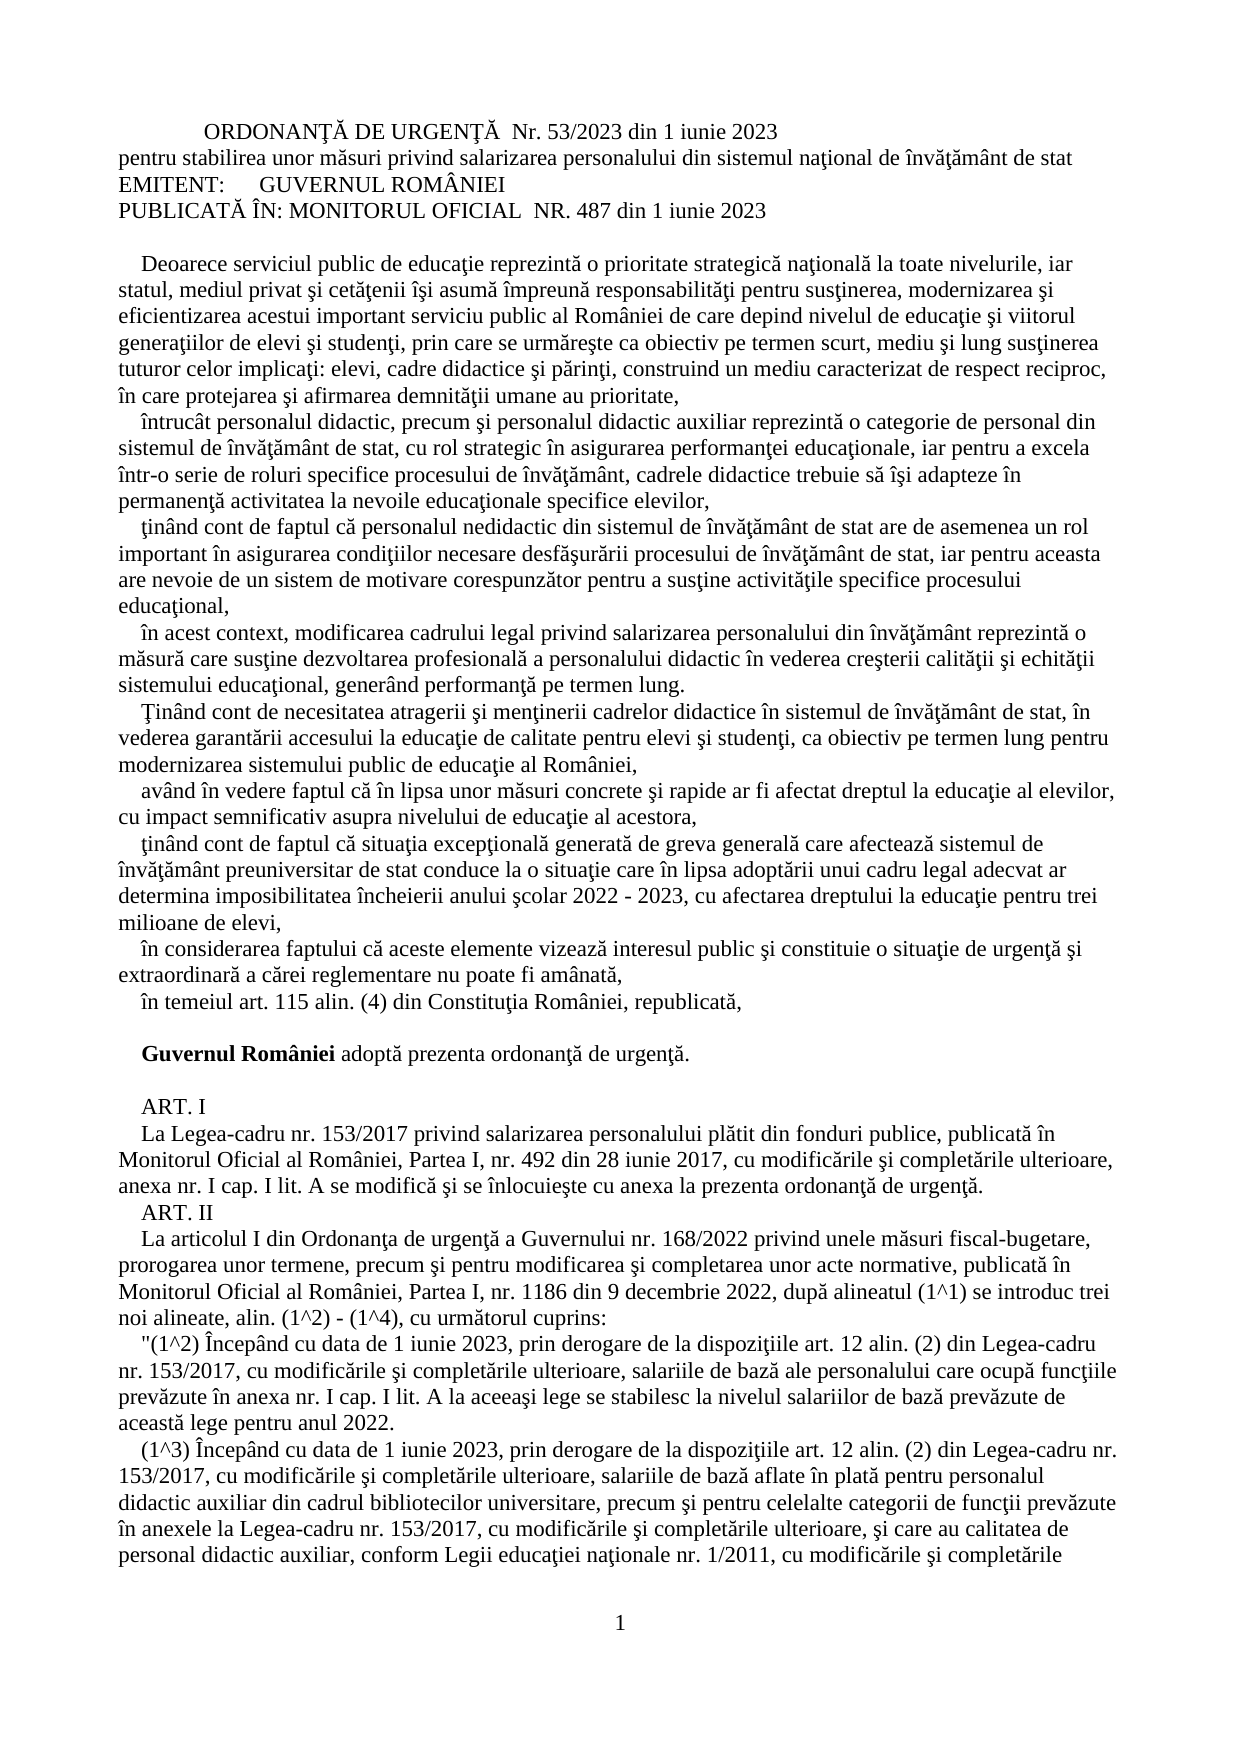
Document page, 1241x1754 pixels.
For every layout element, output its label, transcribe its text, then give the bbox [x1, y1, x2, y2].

text ţinând cont de faptul că situaţia excepţională generată de greva generală care afectează sistemul de învăţământ preuniversitar de stat conduce la o situaţie care în lipsa adoptării unui cadru legal adecvat ar determina imposibilitatea încheierii anului şcolar 2022 - 2023, cu afectarea dreptului la educaţie pentru trei milioane de elevi, [118, 830, 1122, 935]
text ţinând cont de faptul că personalul nedidactic din sistemul de învăţământ de stat are de asemenea un rol important în asigurarea condiţiilor necesare desfăşurării procesului de învăţământ de stat, iar pentru aceasta are nevoie de un sistem de motivare corespunzător pentru a susţine activităţile specifice procesului educaţional, [118, 513, 1122, 619]
text în considerarea faptului că aceste elemente vizează interesul public şi constituie o situaţie de urgenţă şi extraordinară a cărei reglementare nu poate fi amânată, [118, 935, 1122, 988]
text având în vedere faptul că în lipsa unor măsuri concrete şi rapide ar fi afectat dreptul la educaţie al elevilor, cu impact semnificativ asupra nivelului de educaţie al acestora, [118, 777, 1122, 830]
text La articolul I din Ordonanţa de urgenţă a Guvernului nr. 168/2022 privind unele măsuri fiscal-bugetare, prorogarea unor termene, precum şi pentru modificarea şi completarea unor acte normative, publicată în Monitorul Oficial al României, Partea I, nr. 1186 din 9 decembrie 2022, după alineatul (1^1) se introduc trei noi alineate, alin. (1^2) - (1^4), cu următorul cuprins: [118, 1225, 1122, 1330]
text "(1^2) Începând cu data de 1 iunie 2023, prin derogare de la dispoziţiile art. 12 alin. (2) din Legea-cadru nr. 153/2017, cu modificările şi completările ulterioare, salariile de bază ale personalului care ocupă funcţiile prevăzute în anexa nr. I cap. I lit. A la aceeaşi lege se stabilesc la nivelul salariilor de bază prevăzute de această lege pentru anul 2022. [118, 1330, 1122, 1436]
text pentru stabilirea unor măsuri privind salarizarea personalului din sistemul naţional de învăţământ de stat [118, 144, 1122, 171]
text PUBLICATĂ ÎN: MONITORUL OFICIAL NR. 487 din 1 iunie 2023 [118, 197, 1122, 223]
text în temeiul art. 115 alin. (4) din Constituţia României, republicată, [118, 988, 1122, 1014]
text Deoarece serviciul public de educaţie reprezintă o prioritate strategică naţională la toate nivelurile, iar statul, mediul privat şi cetăţenii îşi asumă împreună responsabilităţi pentru susţinerea, modernizarea şi eficientizarea acestui important serviciu public al României de care depind nivelul de educaţie şi viitorul generaţiilor de elevi şi studenţi, prin care se urmăreşte ca obiectiv pe termen scurt, mediu şi lung susţinerea tuturor celor implicaţi: elevi, cadre didactice şi părinţi, construind un mediu caracterizat de respect reciproc, în care protejarea şi afirmarea demnităţii umane au prioritate, [118, 250, 1122, 408]
text Guvernul României adoptă prezenta ordonanţă de urgenţă. [118, 1041, 1122, 1067]
text Ţinând cont de necesitatea atragerii şi menţinerii cadrelor didactice în sistemul de învăţământ de stat, în vederea garantării accesului la educaţie de calitate pentru elevi şi studenţi, ca obiectiv pe termen lung pentru modernizarea sistemului public de educaţie al României, [118, 698, 1122, 777]
text întrucât personalul didactic, precum şi personalul didactic auxiliar reprezintă o categorie de personal din sistemul de învăţământ de stat, cu rol strategic în asigurarea performanţei educaţionale, iar pentru a excela într-o serie de roluri specifice procesului de învăţământ, cadrele didactice trebuie să îşi adapteze în permanenţă activitatea la nevoile educaţionale specifice elevilor, [118, 408, 1122, 513]
text în acest context, modificarea cadrului legal privind salarizarea personalului din învăţământ reprezintă o măsură care susţine dezvoltarea profesională a personalului didactic în vederea creşterii calităţii şi echităţii sistemului educaţional, generând performanţă pe termen lung. [118, 619, 1122, 698]
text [118, 1436, 1122, 1568]
text La Legea-cadru nr. 153/2017 privind salarizarea personalului plătit din fonduri publice, publicată în Monitorul Oficial al României, Partea I, nr. 492 din 28 iunie 2017, cu modificările şi completările ulterioare, anexa nr. I cap. I lit. A se modifică şi se înlocuieşte cu anexa la prezenta ordonanţă de urgenţă. [118, 1119, 1122, 1199]
text ART. II [118, 1199, 1122, 1225]
text ART. I [118, 1093, 1122, 1119]
text ORDONANŢĂ DE URGENŢĂ Nr. 53/2023 din 1 iunie 2023 [118, 118, 1122, 144]
text EMITENT: GUVERNUL ROMÂNIEI [118, 171, 1122, 197]
